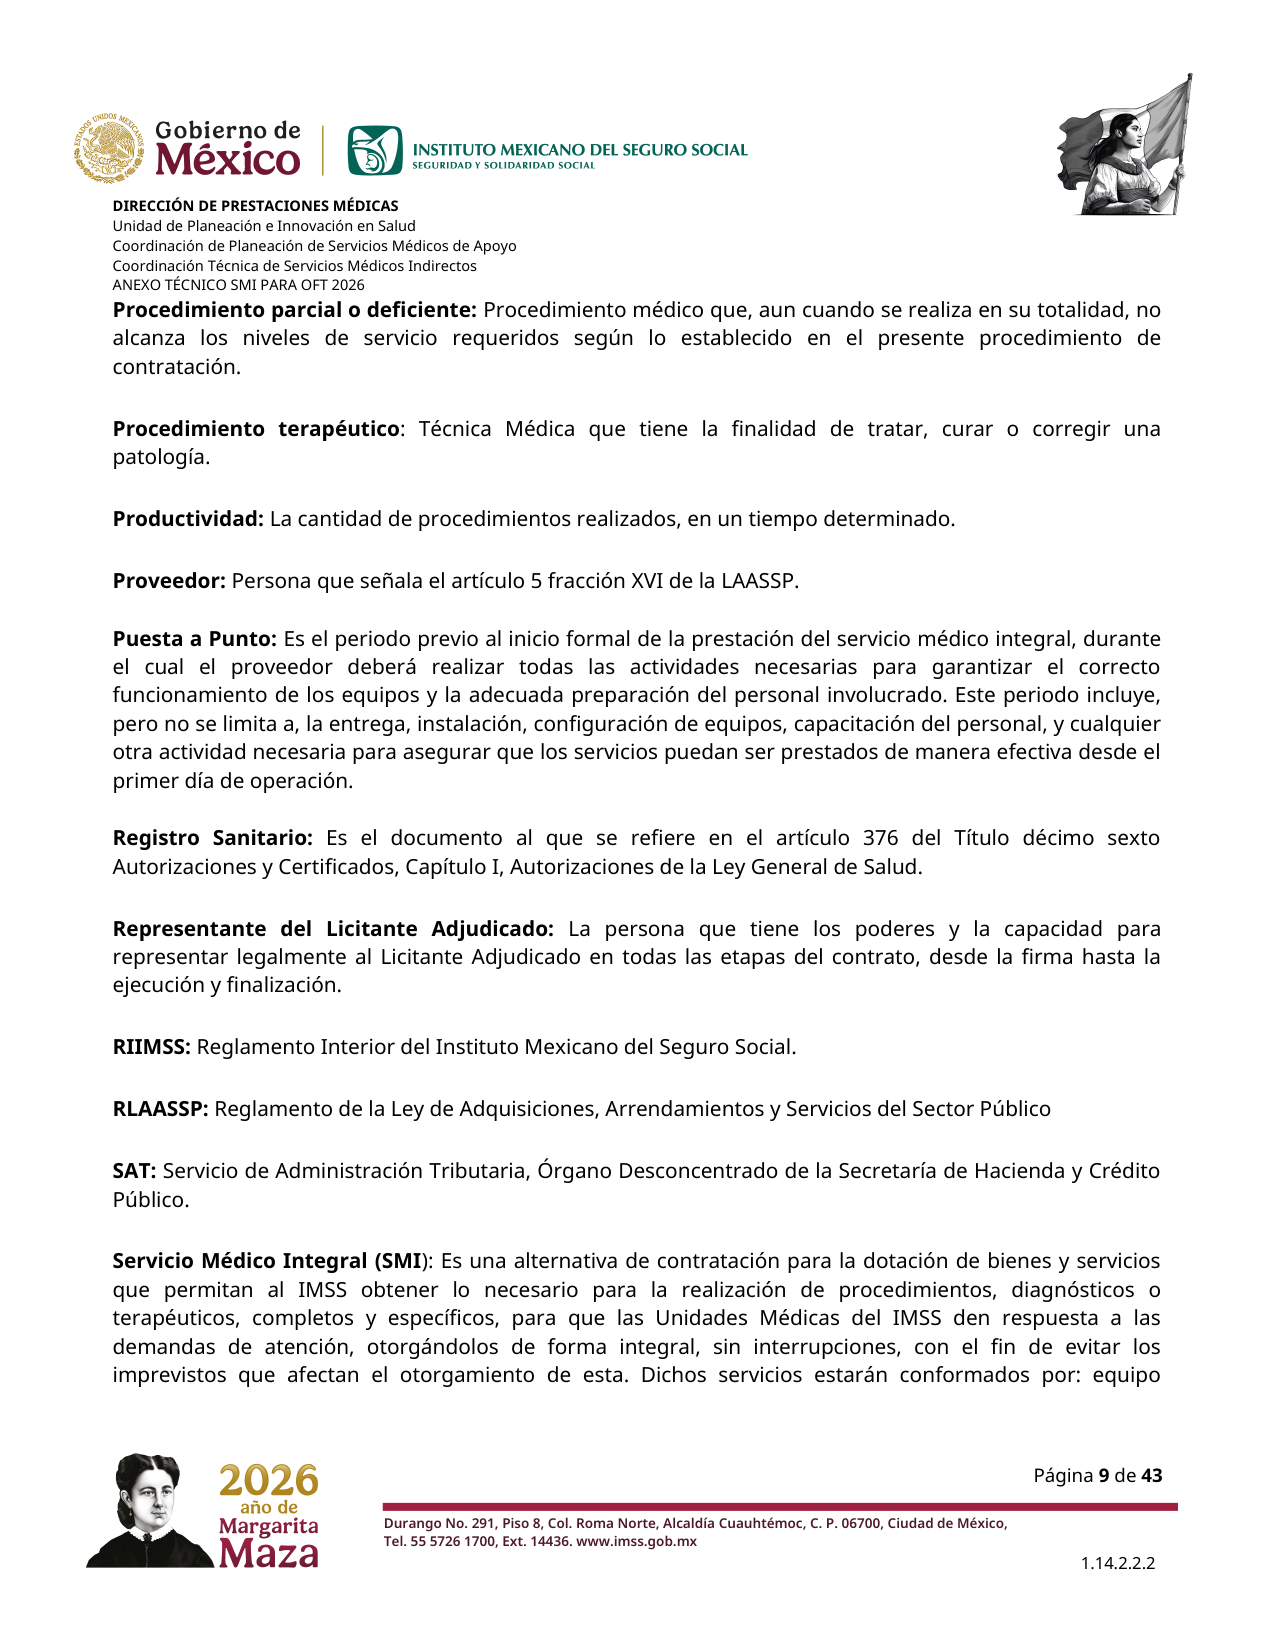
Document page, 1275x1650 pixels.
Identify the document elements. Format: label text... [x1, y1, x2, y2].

text Representante del Licitante Adjudicado: La persona que tiene los poderes y la capacidad para representar legalmente al Licitante Adjudicado en todas las etapas del contrato, desde la firma hasta la ejecución y finalización. [112, 914, 1162, 999]
text Procedimiento terapéutico: Técnica Médica que tiene la finalidad de tratar, curar o corregir una patología. [112, 414, 1162, 471]
text Procedimiento parcial o deficiente: Procedimiento médico que, aun cuando se realiza en su totalidad, no alcanza los niveles de servicio requeridos según lo establecido en el presente procedimiento de contratación. [112, 295, 1162, 380]
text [112, 1247, 1162, 1389]
text Registro Sanitario: Es el documento al que se refiere en el artículo 376 del Título décimo sexto Autorizaciones y Certificados, Capítulo I, Autorizaciones de la Ley General de Salud. [112, 823, 1162, 880]
text RIIMSS: Reglamento Interior del Instituto Mexicano del Seguro Social. [112, 1032, 1162, 1061]
text Puesta a Punto: Es el periodo previo al inicio formal de la prestación del servicio médico integral, durante el cual el proveedor deberá realizar todas las actividades necesarias para garantizar el correcto funcionamiento de los equipos y la adecuada preparación del personal involucrado. Este periodo incluye, pero no se limita a, la entrega, instalación, configuración de equipos, capacitación del personal, y cualquier otra actividad necesaria para asegurar que los servicios puedan ser prestados de manera efectiva desde el primer día de operación. [112, 624, 1162, 794]
text Productividad: La cantidad de procedimientos realizados, en un tiempo determinado. [112, 504, 1162, 533]
text RLAASSP: Reglamento de la Ley de Adquisiciones, Arrendamientos y Servicios del Sector Público [112, 1094, 1162, 1123]
picture [0, 4, 1271, 1649]
text SAT: Servicio de Administración Tributaria, Órgano Desconcentrado de la Secretaría de Hacienda y Crédito Público. [112, 1156, 1162, 1213]
text Proveedor: Persona que señala el artículo 5 fracción XVI de la LAASSP. [112, 566, 1162, 594]
